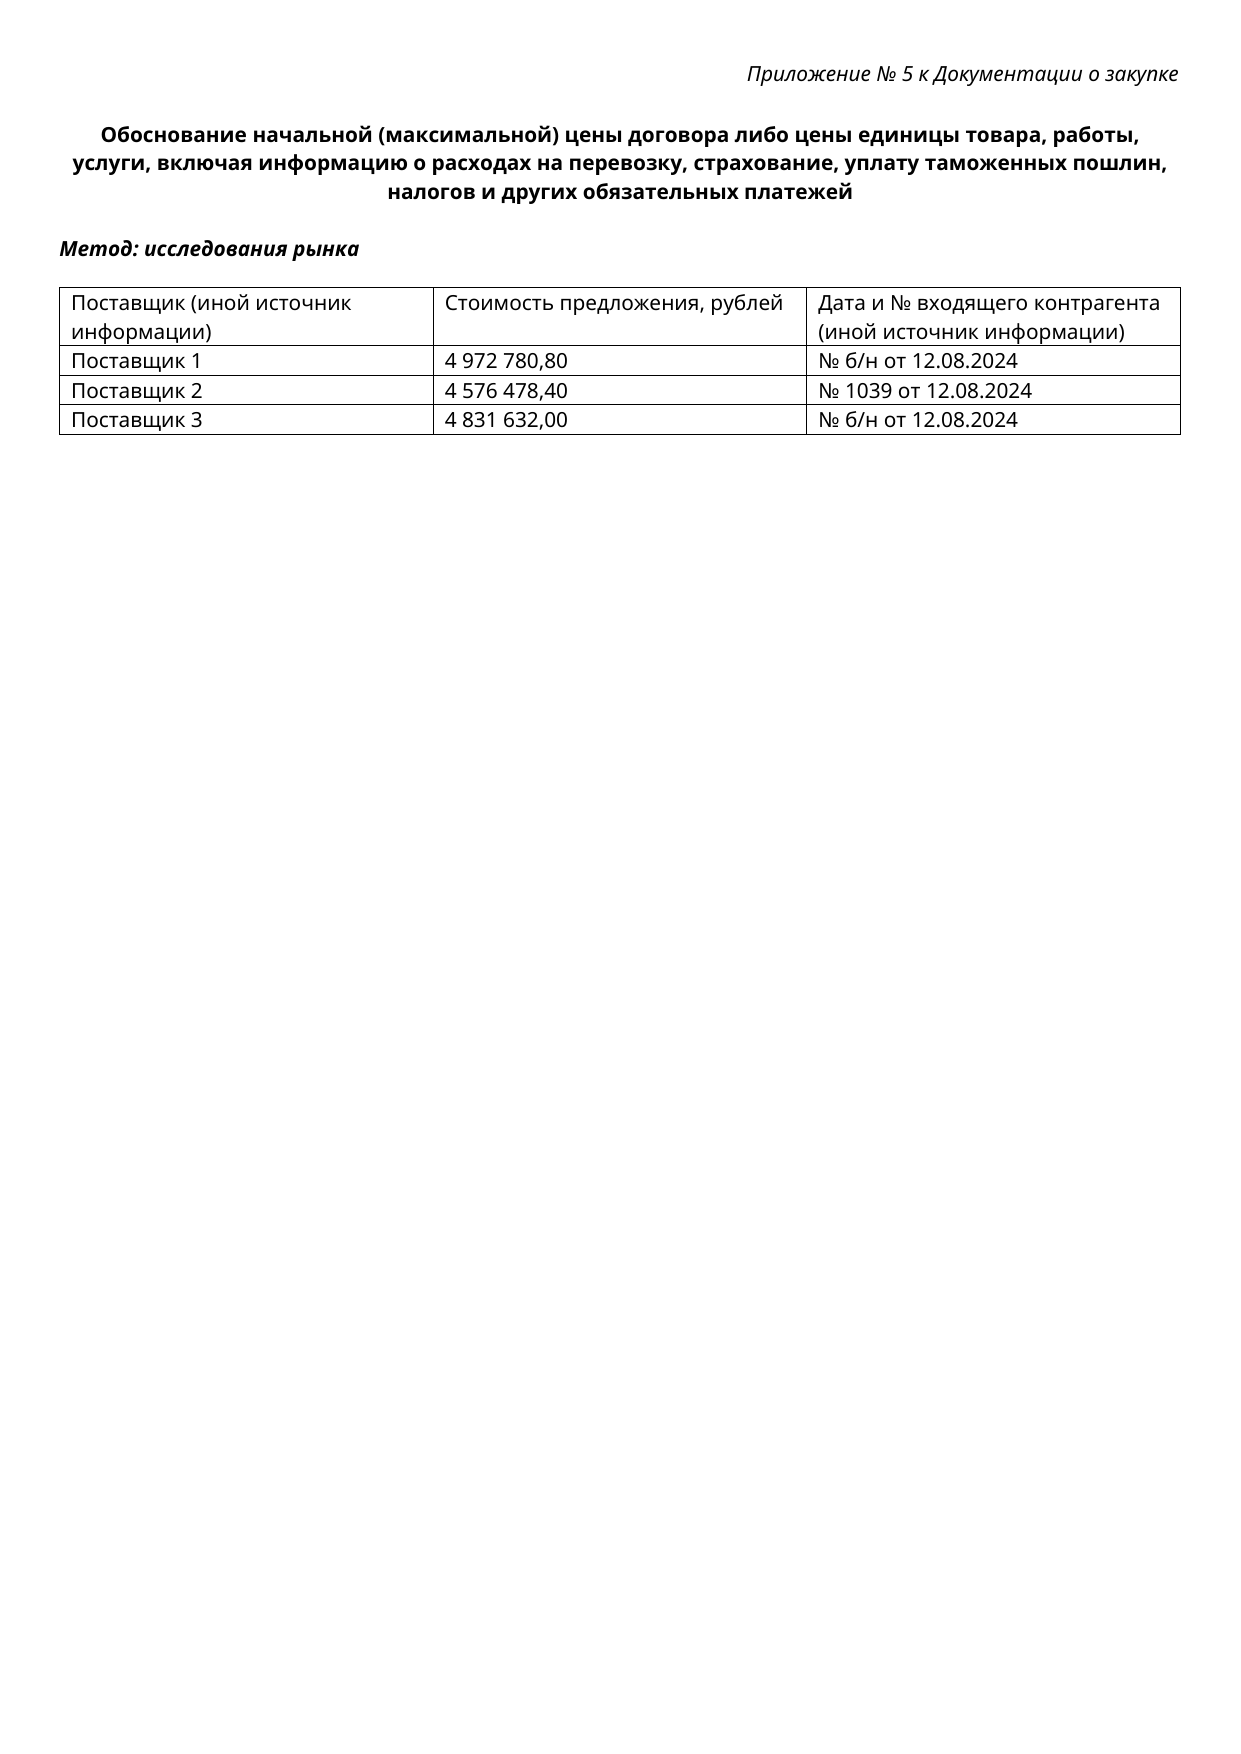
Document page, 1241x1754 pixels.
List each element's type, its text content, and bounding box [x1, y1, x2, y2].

list Приложение № 5 к Документации о закупке [134, 59, 1181, 87]
table_header Поставщик (иной источник информации) [60, 288, 433, 345]
table_cell № б/н от 12.08.2024 [807, 405, 1180, 434]
table_header Стоимость предложения, рублей [434, 288, 806, 345]
table_cell Поставщик 1 [60, 346, 433, 375]
table_header Дата и № входящего контрагента (иной источник информации) [807, 288, 1180, 345]
table_cell 4 972 780,80 [434, 346, 806, 375]
table_cell № б/н от 12.08.2024 [807, 346, 1180, 375]
table_cell Поставщик 3 [60, 405, 433, 434]
table_cell 4 576 478,40 [434, 376, 806, 404]
text Обоснование начальной (максимальной) цены договора либо цены единицы товара, работы, услуги, включая информацию о расходах на перевозку, страхование, уплату таможенных пошлин, налогов и других обязательных платежей [59, 120, 1181, 205]
table_cell Поставщик 2 [60, 376, 433, 404]
table_cell 4 831 632,00 [434, 405, 806, 434]
text Метод: исследования рынка [59, 234, 1181, 262]
table_cell № 1039 от 12.08.2024 [807, 376, 1180, 404]
